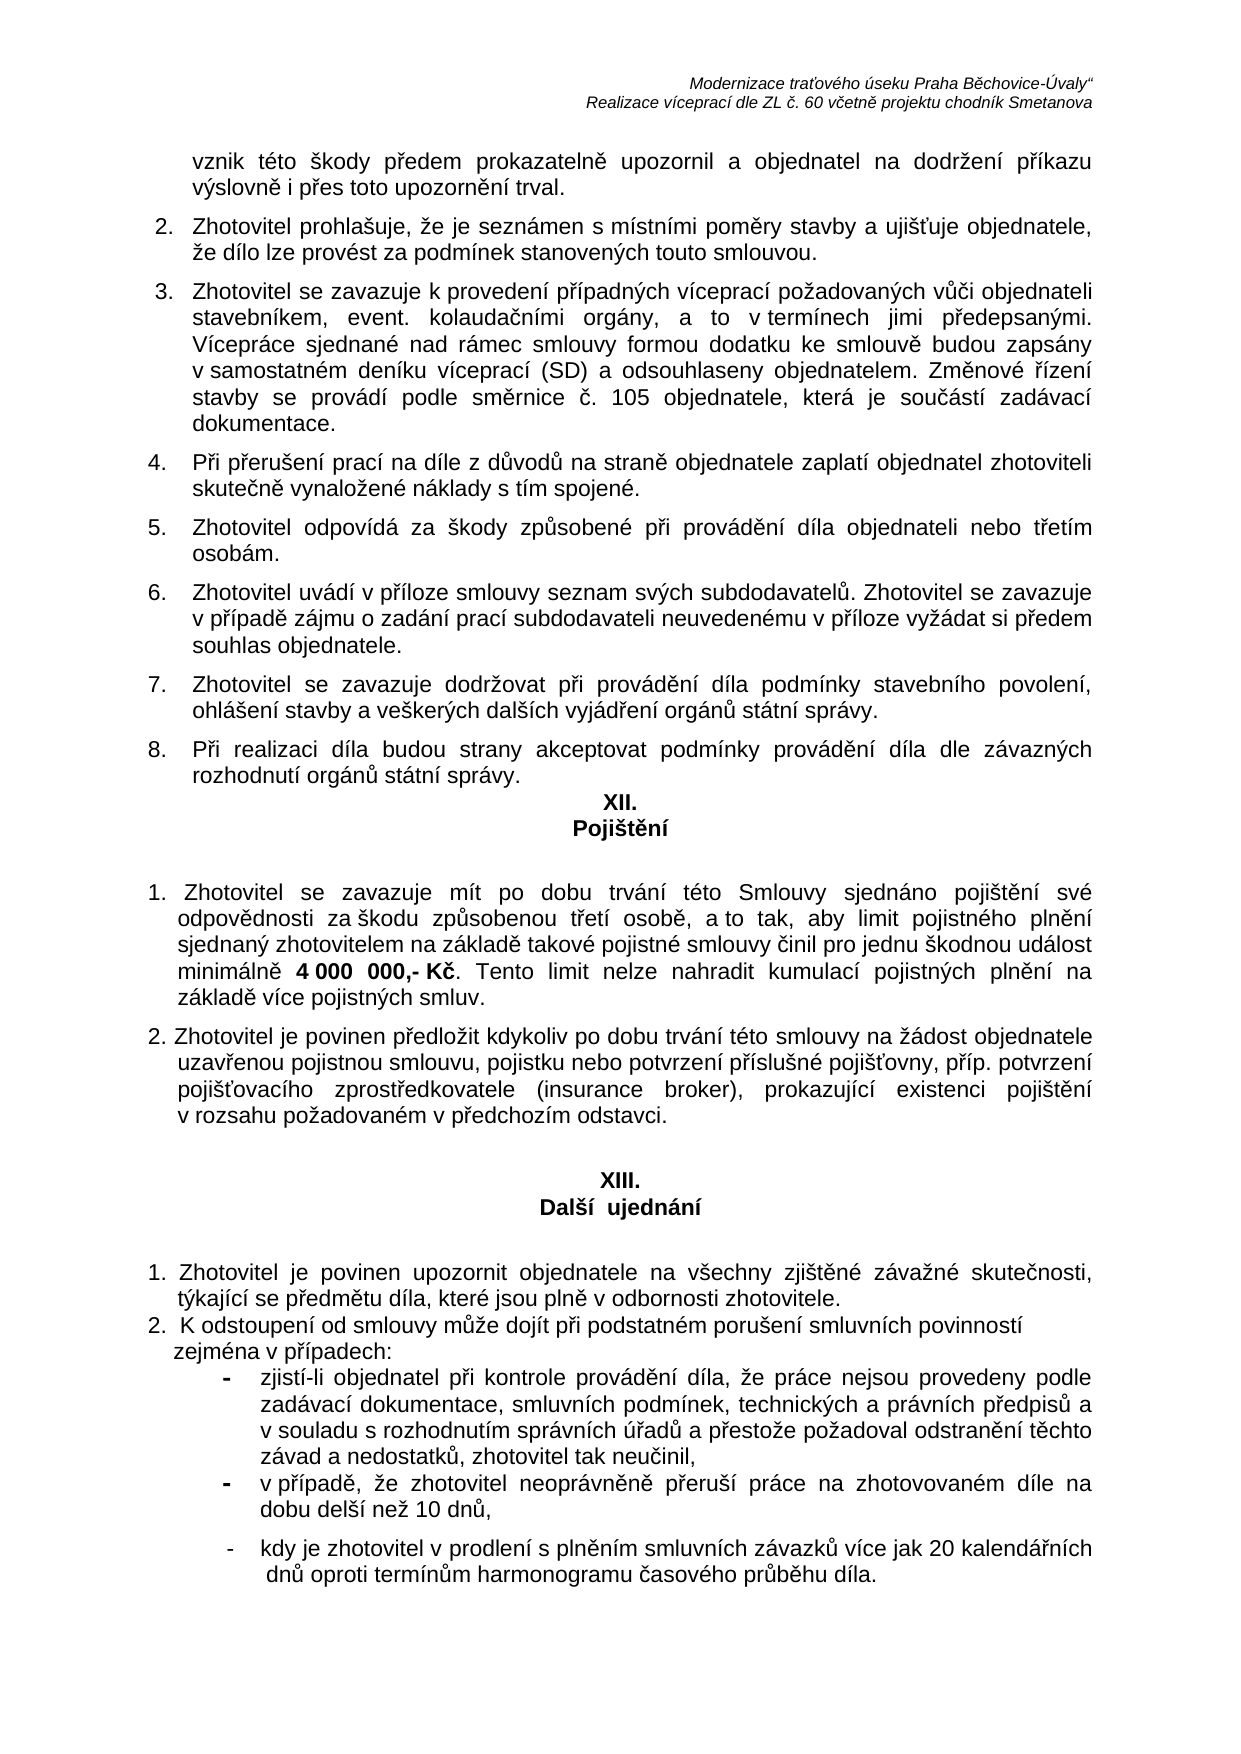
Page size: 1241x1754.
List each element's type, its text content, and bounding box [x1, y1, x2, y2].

list zjistí-li objednatel při kontrole provádění díla, že práce nejsou provedeny podle zadávací dokumentace, smluvních podmínek, technických a právních předpisů a v souladu s rozhodnutím správních úřadů a přestože požadoval odstranění těchto závad a nedostatků, zhotovitel tak neučinil, [223, 1364, 1093, 1470]
text Pojištění [148, 815, 1093, 841]
list Zhotovitel odpovídá za škody způsobené při provádění díla objednateli nebo třetím osobám. [148, 514, 1093, 567]
text XIII. [148, 1167, 1093, 1194]
list Zhotovitel se zavazuje dodržovat při provádění díla podmínky stavebního povolení, ohlášení stavby a veškerých dalších vyjádření orgánů státní správy. [148, 671, 1093, 723]
list Při realizaci díla budou strany akceptovat podmínky provádění díla dle závazných rozhodnutí orgánů státní správy. [148, 736, 1093, 788]
text 2. Zhotovitel je povinen předložit kdykoliv po dobu trvání této smlouvy na žádost objednatele uzavřenou pojistnou smlouvu, pojistku nebo potvrzení příslušné pojišťovny, příp. potvrzení pojišťovacího zprostředkovatele (insurance broker), prokazující existenci pojištění v rozsahu požadovaném v předchozím odstavci. [148, 1023, 1093, 1128]
list Zhotovitel prohlašuje, že je seznámen s místními poměry stavby a ujišťuje objednatele, že dílo lze provést za podmínek stanovených touto smlouvou. [154, 213, 1093, 266]
text Další ujednání [148, 1194, 1093, 1220]
list Zhotovitel uvádí v příloze smlouvy seznam svých subdodavatelů. Zhotovitel se zavazuje v případě zájmu o zadání prací subdodavateli neuvedenému v příloze vyžádat si předem souhlas objednatele. [148, 579, 1093, 658]
text 2. K odstoupení od smlouvy může dojít při podstatném porušení smluvních povinností [148, 1312, 1093, 1338]
list Při přerušení prací na díle z důvodů na straně objednatele zaplatí objednatel zhotoviteli skutečně vynaložené náklady s tím spojené. [148, 449, 1093, 501]
list v případě, že zhotovitel neoprávněně přeruší práce na zhotovovaném díle na dobu delší než 10 dnů, [223, 1470, 1093, 1522]
text 1. Zhotovitel se zavazuje mít po dobu trvání této Smlouvy sjednáno pojištění své odpovědnosti za škodu způsobenou třetí osobě, a to tak, aby limit pojistného plnění sjednaný zhotovitelem na základě takové pojistné smlouvy činil pro jednu škodnou událost minimálně 4 000 000,- Kč. Tento limit nelze nahradit kumulací pojistných plnění na základě více pojistných smluv. [148, 879, 1093, 1011]
text 1. Zhotovitel je povinen upozornit objednatele na všechny zjištěné závažné skutečnosti, týkající se předmětu díla, které jsou plně v odbornosti zhotovitele. [148, 1259, 1093, 1312]
list Zhotovitel se zavazuje k provedení případných víceprací požadovaných vůči objednateli stavebníkem, event. kolaudačními orgány, a to v termínech jimi předepsanými. Vícepráce sjednané nad rámec smlouvy formou dodatku ke smlouvě budou zapsány v samostatném deníku víceprací (SD) a odsouhlaseny objednatelem. Změnové řízení stavby se provádí podle směrnice č. 105 objednatele, která je součástí zadávací dokumentace. [154, 278, 1093, 436]
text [148, 148, 1093, 200]
text zejména v případech: [148, 1338, 1093, 1364]
text XII. [148, 788, 1093, 815]
text - kdy je zhotovitel v prodlení s plněním smluvních závazků více jak 20 kalendářních dnů oproti termínům harmonogramu časového průběhu díla. [148, 1535, 1093, 1588]
